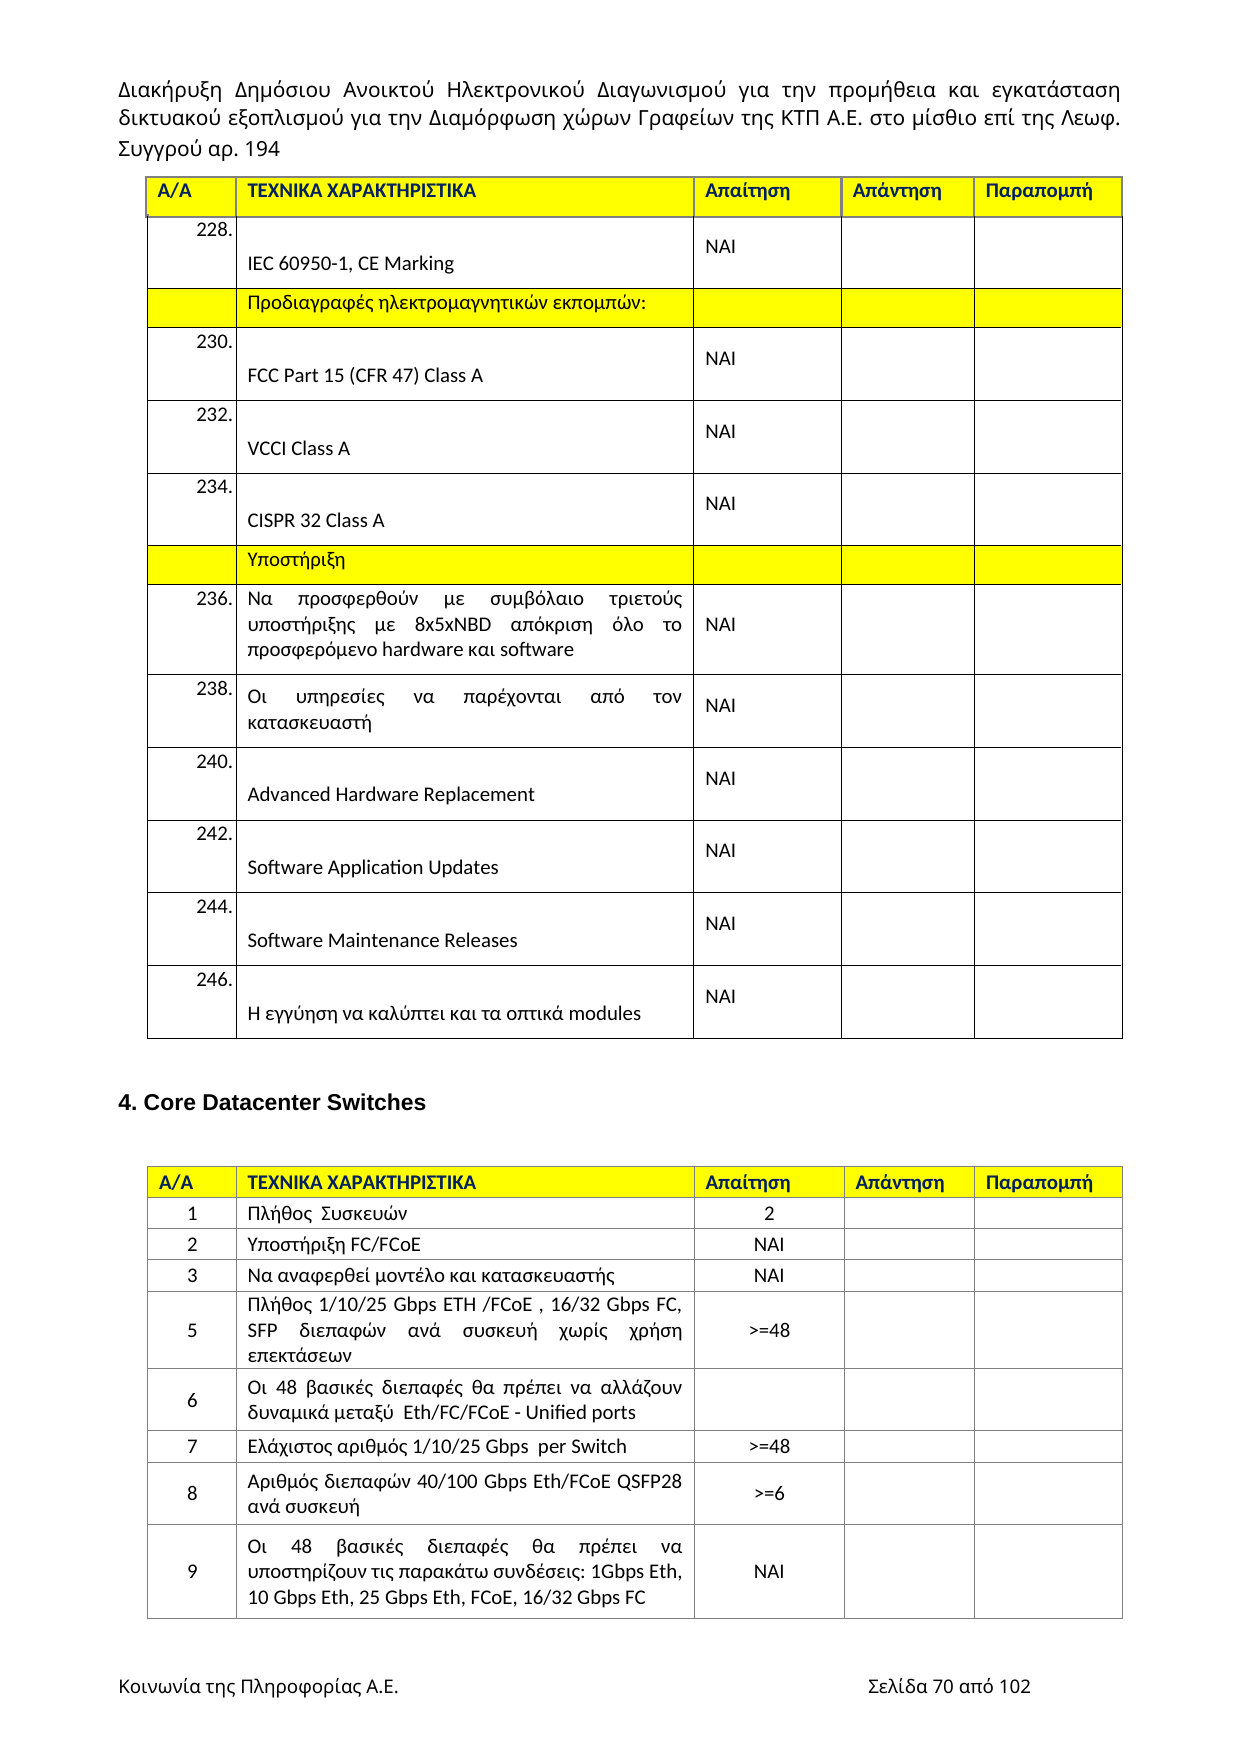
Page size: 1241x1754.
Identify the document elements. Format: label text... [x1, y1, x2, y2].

table_header Απαίτηση [695, 1167, 844, 1197]
table_cell Υποστήριξη FC/FCoE [237, 1229, 694, 1259]
table_header Απαίτηση [695, 178, 840, 216]
table_cell [148, 289, 236, 327]
table_cell [975, 327, 1122, 400]
table_cell >=48 [695, 1292, 844, 1368]
table_cell [845, 1431, 974, 1462]
table_cell 1 [148, 1198, 236, 1228]
table_cell NAI [694, 748, 841, 819]
table_cell 8 [148, 1463, 236, 1524]
table_cell >=48 [695, 1431, 844, 1462]
table_cell [842, 675, 974, 747]
table_cell [975, 473, 1122, 545]
table_cell [975, 674, 1122, 747]
table_cell [842, 893, 974, 965]
table_cell Οι υπηρεσίες να παρέχονται από τον κατασκευαστή [237, 675, 693, 747]
table_cell [845, 1369, 974, 1430]
table_cell [148, 821, 236, 892]
table_header Α/Α [147, 178, 235, 216]
table_cell 3 [148, 1260, 236, 1291]
table_cell [975, 820, 1122, 892]
table_cell ΝΑΙ [695, 1229, 844, 1259]
table_cell [148, 328, 236, 400]
table_cell [694, 546, 841, 584]
table_header Α/Α [148, 1167, 236, 1197]
table_cell NAI [694, 893, 841, 965]
table_header ΤΕΧΝΙΚΑ ΧΑΡΑΚΤΗΡΙΣΤΙΚΑ [237, 1167, 694, 1197]
table_cell [148, 474, 236, 545]
table_cell [975, 1369, 1122, 1430]
table_cell [845, 1229, 974, 1259]
table_cell [975, 400, 1122, 473]
table_cell [975, 1198, 1122, 1228]
table_cell ΝΑΙ [695, 1260, 844, 1291]
table_cell [975, 288, 1122, 327]
table_cell [842, 821, 974, 892]
table_cell [148, 546, 236, 584]
table_cell [842, 218, 974, 288]
table_cell [148, 585, 236, 674]
table_cell 7 [148, 1431, 236, 1462]
table_cell Software Maintenance Releases [237, 893, 693, 965]
table_cell Advanced Hardware Replacement [237, 748, 693, 819]
table_cell >=6 [695, 1463, 844, 1524]
table_cell [975, 1525, 1122, 1618]
table_cell [694, 289, 841, 327]
table_cell NAI [694, 821, 841, 892]
table_cell Υποστήριξη [237, 546, 693, 584]
table_cell ΝΑΙ [695, 1525, 844, 1618]
table_cell Πλήθος 1/10/25 Gbps ETH /FCoE , 16/32 Gbps FC, SFP διεπαφών ανά συσκευή χωρίς χρήση επεκτάσεων [237, 1292, 694, 1368]
table_cell NAI [694, 401, 841, 473]
table_cell [975, 584, 1122, 674]
table_cell 6 [148, 1369, 236, 1430]
table_cell NAI [694, 675, 841, 747]
table_cell 2 [695, 1198, 844, 1228]
table_cell Οι 48 βασικές διεπαφές θα πρέπει να αλλάζουν δυναμικά μεταξύ Eth/FC/FCoE - Unified ports [237, 1369, 694, 1430]
table_cell [842, 546, 974, 584]
table_cell Software Application Updates [237, 821, 693, 892]
table_cell [975, 965, 1122, 1038]
table_cell [845, 1292, 974, 1368]
table_cell [975, 1229, 1122, 1259]
table_header ΤΕΧΝΙΚΑ ΧΑΡΑΚΤΗΡΙΣΤΙΚΑ [237, 178, 693, 216]
table_cell NAI [694, 585, 841, 674]
table_cell NAI [694, 218, 841, 288]
table_cell [148, 401, 236, 473]
table_cell [845, 1260, 974, 1291]
table_cell [975, 1260, 1122, 1291]
table_cell [842, 585, 974, 674]
table_cell [695, 1369, 844, 1430]
table_header Απάντηση [843, 178, 973, 216]
table_cell [975, 1292, 1122, 1368]
table_cell [845, 1525, 974, 1618]
table_cell Πλήθος Συσκευών [237, 1198, 694, 1228]
table_cell Αριθμός διεπαφών 40/100 Gbps Eth/FCoE QSFP28 ανά συσκευή [237, 1463, 694, 1524]
subtitle 4. Core Datacenter Switches [118, 1089, 1122, 1116]
table_cell [842, 966, 974, 1038]
table_cell [148, 893, 236, 965]
table_cell 2 [148, 1229, 236, 1259]
table_cell [148, 218, 236, 288]
table_cell [148, 748, 236, 819]
table_header Παραπομπή [975, 178, 1121, 216]
table_cell [975, 218, 1122, 288]
table_cell NAI [694, 328, 841, 400]
table_cell CISPR 32 Class A [237, 474, 693, 545]
table_cell Οι 48 βασικές διεπαφές θα πρέπει να υποστηρίζουν τις παρακάτω συνδέσεις: 1Gbps Eth, 10 Gbps Eth, 25 Gbps Eth, FCoE, 16/32 Gbps FC [237, 1525, 694, 1618]
table_cell Ελάχιστος αριθμός 1/10/25 Gbps per Switch [237, 1431, 694, 1462]
table_cell [842, 474, 974, 545]
table_cell [148, 966, 236, 1038]
table_cell [148, 675, 236, 747]
table_cell [975, 1431, 1122, 1462]
table_cell [845, 1198, 974, 1228]
table_cell 5 [148, 1292, 236, 1368]
table_cell Προδιαγραφές ηλεκτρομαγνητικών εκπομπών: [237, 289, 693, 327]
table_cell Η εγγύηση να καλύπτει και τα οπτικά modules [237, 966, 693, 1038]
table_cell [842, 328, 974, 400]
table_cell [975, 1463, 1122, 1524]
table_cell NAI [694, 474, 841, 545]
table_cell 9 [148, 1525, 236, 1618]
table_cell Να αναφερθεί μοντέλο και κατασκευαστής [237, 1260, 694, 1291]
table_cell FCC Part 15 (CFR 47) Class A [237, 328, 693, 400]
table_cell [975, 892, 1122, 965]
table_cell IEC 60950-1, CE Marking [237, 218, 693, 288]
table_cell [842, 289, 974, 327]
table_header Παραπομπή [975, 1167, 1122, 1197]
table_cell [975, 545, 1122, 584]
table_cell [842, 748, 974, 819]
table_cell VCCI Class A [237, 401, 693, 473]
table_cell Να προσφερθούν με συμβόλαιο τριετούς υποστήριξης με 8x5xNBD απόκριση όλο το προσφερόμενο hardware και software [237, 585, 693, 674]
table_cell NAI [694, 966, 841, 1038]
table_cell [842, 401, 974, 473]
table_cell [975, 747, 1122, 819]
table_header Απάντηση [845, 1167, 974, 1197]
table_cell [845, 1463, 974, 1524]
